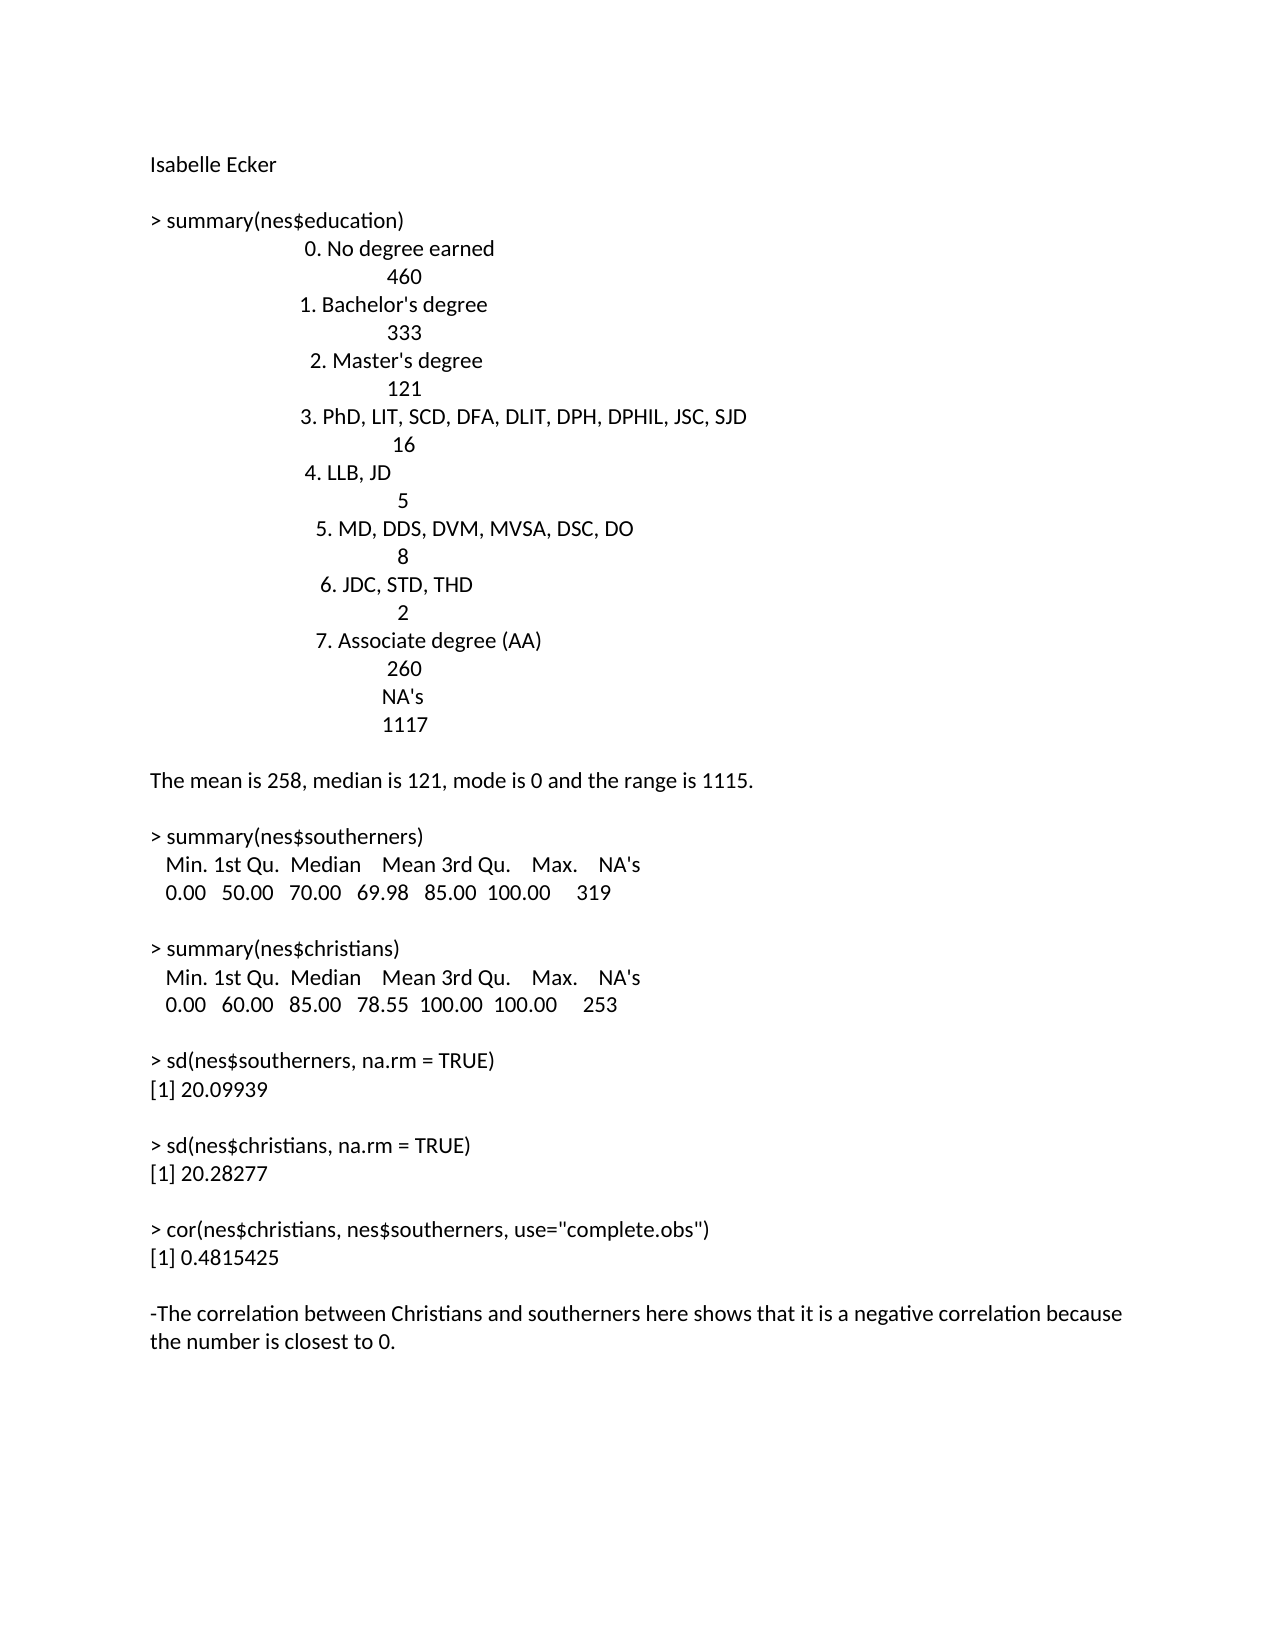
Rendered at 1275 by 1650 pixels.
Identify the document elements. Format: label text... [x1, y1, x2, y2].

text 5 [150, 486, 1125, 514]
text 6. JDC, STD, THD [150, 570, 1125, 598]
text Min. 1st Qu. Median Mean 3rd Qu. Max. NA's [150, 963, 1125, 991]
text > sd(nes$southerners, na.rm = TRUE) [150, 1047, 1125, 1075]
text 16 [150, 430, 1125, 458]
text > summary(nes$christians) [150, 934, 1125, 963]
text 1117 [150, 710, 1125, 738]
text [1] 0.4815425 [150, 1243, 1125, 1271]
text > summary(nes$southerners) [150, 822, 1125, 851]
text 5. MD, DDS, DVM, MVSA, DSC, DO [150, 514, 1125, 542]
text Min. 1st Qu. Median Mean 3rd Qu. Max. NA's [150, 851, 1125, 878]
text -The correlation between Christians and southerners here shows that it is a negative correlation because the number is closest to 0. [150, 1299, 1125, 1355]
text > cor(nes$christians, nes$southerners, use="complete.obs") [150, 1215, 1125, 1243]
text 121 [150, 374, 1125, 402]
text 0. No degree earned [150, 234, 1125, 262]
text [1] 20.09939 [150, 1075, 1125, 1103]
text Isabelle Ecker [150, 150, 1125, 178]
text 0.00 60.00 85.00 78.55 100.00 100.00 253 [150, 991, 1125, 1019]
text 8 [150, 542, 1125, 570]
text 7. Associate degree (AA) [150, 626, 1125, 654]
text 1. Bachelor's degree [150, 290, 1125, 318]
text 0.00 50.00 70.00 69.98 85.00 100.00 319 [150, 878, 1125, 907]
text 3. PhD, LIT, SCD, DFA, DLIT, DPH, DPHIL, JSC, SJD [225, 402, 1125, 430]
text 2 [150, 598, 1125, 626]
text > summary(nes$education) [150, 206, 1125, 234]
text NA's [150, 682, 1125, 710]
text 260 [150, 654, 1125, 682]
text [1] 20.28277 [150, 1159, 1125, 1187]
text 4. LLB, JD [150, 458, 1125, 486]
text 2. Master's degree [150, 346, 1125, 374]
text 460 [150, 262, 1125, 290]
text The mean is 258, median is 121, mode is 0 and the range is 1115. [150, 766, 1125, 794]
text 333 [150, 318, 1125, 346]
text > sd(nes$christians, na.rm = TRUE) [150, 1131, 1125, 1159]
